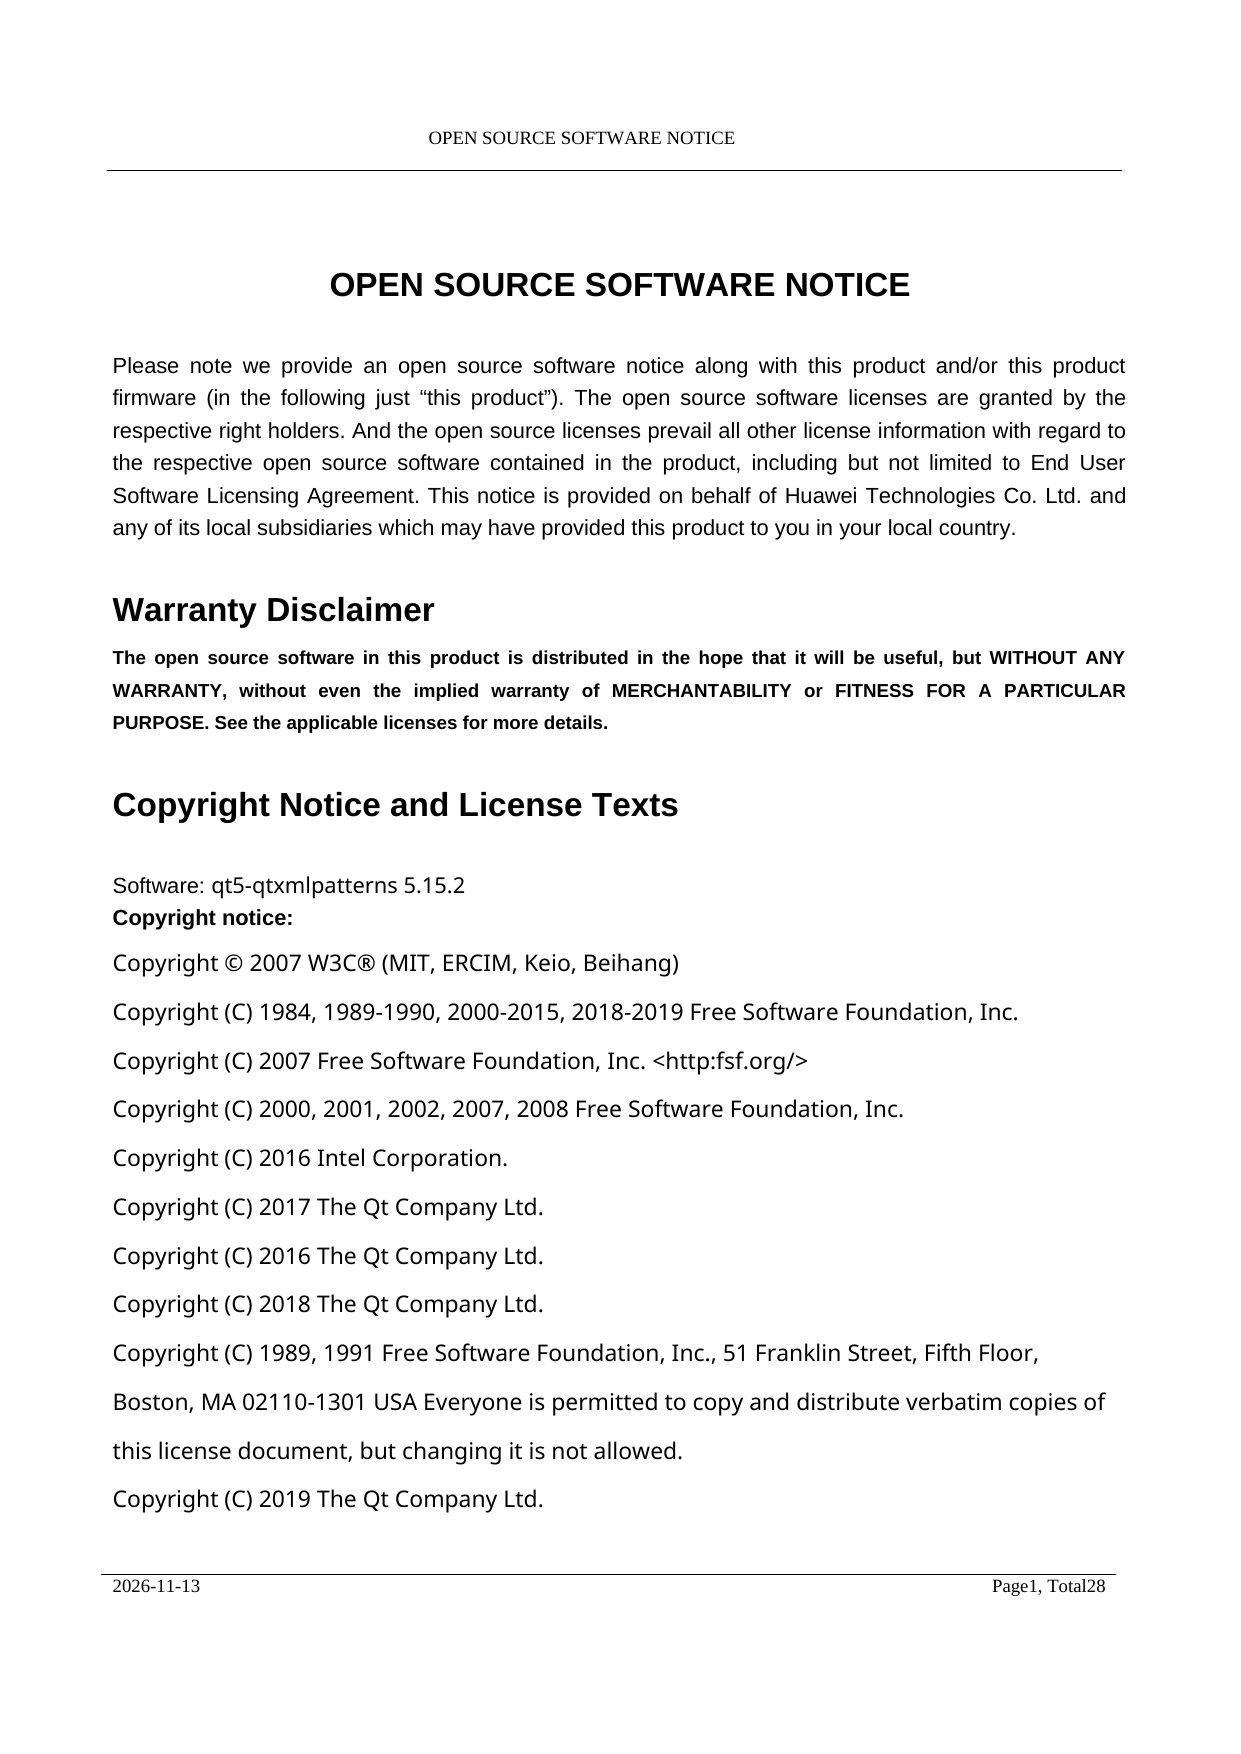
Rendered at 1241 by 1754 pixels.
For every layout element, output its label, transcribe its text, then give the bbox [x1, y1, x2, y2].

text Copyright Notice and License Texts [112, 771, 1128, 836]
text Please note we provide an open source software notice along with this product and/or this product firmware (in the following just “this product”). The open source software licenses are granted by the respective right holders. And the open source licenses prevail all other license information with regard to the respective open source software contained in the product, including but not limited to End User Software Licensing Agreement. This notice is provided on behalf of Huawei Technologies Co. Ltd. and any of its local subsidiaries which may have provided this product to you in your local country. [112, 349, 1128, 544]
text Warranty Disclaimer [112, 576, 1128, 641]
text Software: qt5-qtxmlpatterns 5.15.2 [112, 869, 1128, 901]
text The open source software in this product is distributed in the hope that it will be useful, but WITHOUT ANY WARRANTY, without even the implied warranty of MERCHANTABILITY or FITNESS FOR A PARTICULAR PURPOSE. See the applicable licenses for more details. [112, 641, 1128, 739]
text OPEN SOURCE SOFTWARE NOTICE [112, 251, 1128, 316]
text Copyright notice: [112, 901, 1128, 934]
text Copyright © 2007 W3C® (MIT, ERCIM, Keio, Beihang) Copyright (C) 1984, 1989-1990, 2000-2015, 2018-2019 Free Software Foundation, Inc. Copyright (C) 2007 Free Software Foundation, Inc. <http:fsf.org/> Copyright (C) 2000, 2001, 2002, 2007, 2008 Free Software Foundation, Inc. Copyright (C) 2016 Intel Corporation. Copyright (C) 2017 The Qt Company Ltd. Copyright (C) 2016 The Qt Company Ltd. Copyright (C) 2018 The Qt Company Ltd. Copyright (C) 1989, 1991 Free Software Foundation, Inc., 51 Franklin Street, Fifth Floor, Boston, MA 02110-1301 USA Everyone is permitted to copy and distribute verbatim copies of this license document, but changing it is not allowed. Copyright (C) 2019 The Qt Company Ltd. [112, 947, 1128, 1564]
